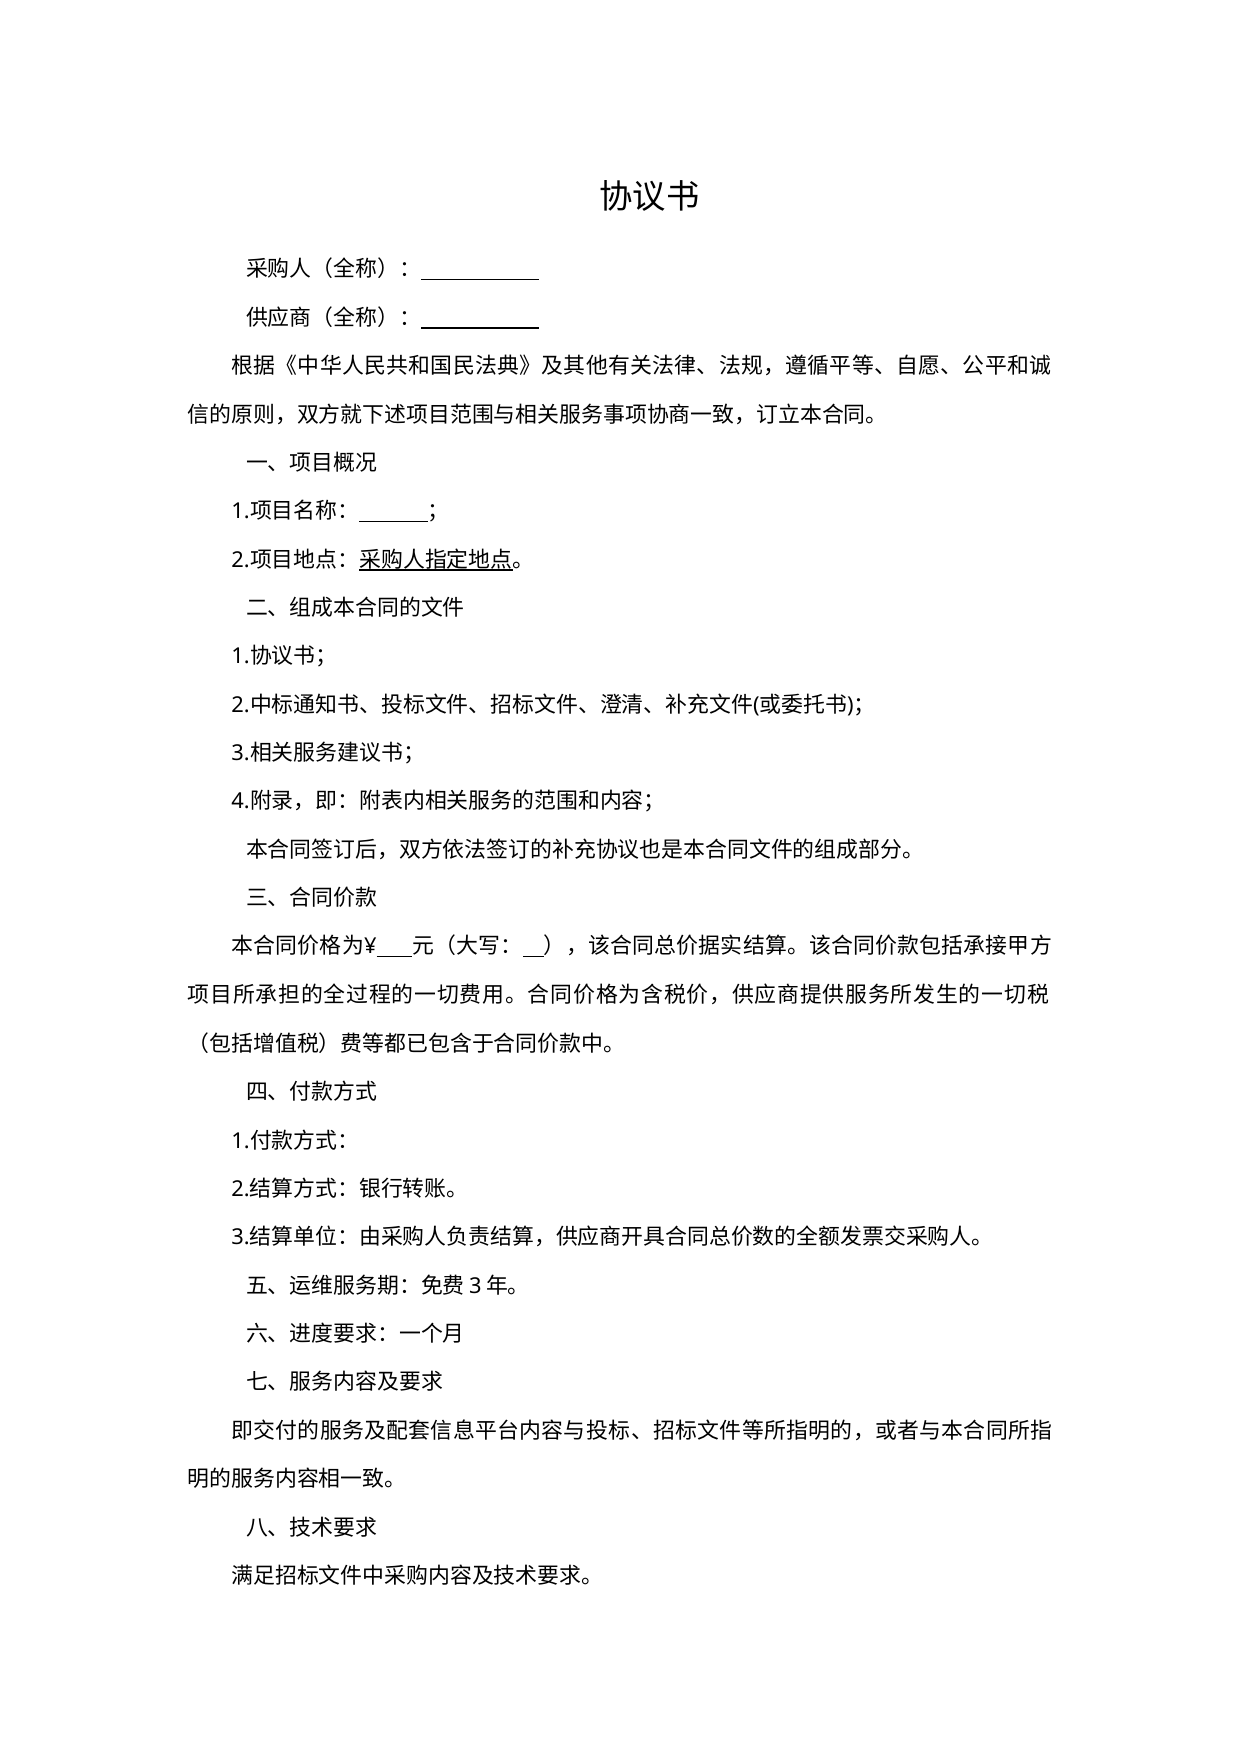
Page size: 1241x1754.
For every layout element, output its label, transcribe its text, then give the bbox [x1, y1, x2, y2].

text 3.结算单位：由采购人负责结算，供应商开具合同总价数的全额发票交采购人。 [187, 1219, 1053, 1251]
text 2.中标通知书、投标文件、招标文件、澄清、补充文件(或委托书)； [187, 686, 1053, 719]
text 本合同签订后，双方依法签订的补充协议也是本合同文件的组成部分。 [187, 831, 1053, 864]
text 一、项目概况 [187, 445, 1053, 477]
text 1.项目名称： ； [187, 493, 1053, 526]
text 采购人（全称）： [187, 251, 1053, 283]
text 四、付款方式 [187, 1074, 1053, 1106]
text 八、技术要求 [187, 1509, 1053, 1542]
text 4.附录，即：附表内相关服务的范围和内容； [187, 783, 1053, 816]
text 协议书 [187, 162, 1053, 227]
text 满足招标文件中采购内容及技术要求。 [187, 1558, 1053, 1590]
text 根据《中华人民共和国民法典》及其他有关法律、法规，遵循平等、自愿、公平和诚信的原则，双方就下述项目范围与相关服务事项协商一致，订立本合同。 [187, 348, 1053, 429]
text 1.协议书； [187, 638, 1053, 671]
text 六、进度要求：一个月 [187, 1316, 1053, 1348]
text 2.结算方式：银行转账。 [187, 1171, 1053, 1203]
text 3.相关服务建议书； [187, 735, 1053, 767]
text 五、运维服务期：免费3年。 [187, 1267, 1053, 1300]
text 三、合同价款 [187, 880, 1053, 912]
text 本合同价格为¥ 元（大写： ），该合同总价据实结算。该合同价款包括承接甲方项目所承担的全过程的一切费用。合同价格为含税价，供应商提供服务所发生的一切税（包括增值税）费等都已包含于合同价款中。 [187, 928, 1053, 1058]
text 即交付的服务及配套信息平台内容与投标、招标文件等所指明的，或者与本合同所指明的服务内容相一致。 [187, 1412, 1053, 1493]
text 供应商（全称）： [187, 299, 1053, 332]
text 1.付款方式： [187, 1122, 1053, 1155]
text 2.项目地点：采购人指定地点。 [187, 541, 1053, 574]
text 二、组成本合同的文件 [187, 590, 1053, 622]
text 七、服务内容及要求 [187, 1364, 1053, 1396]
